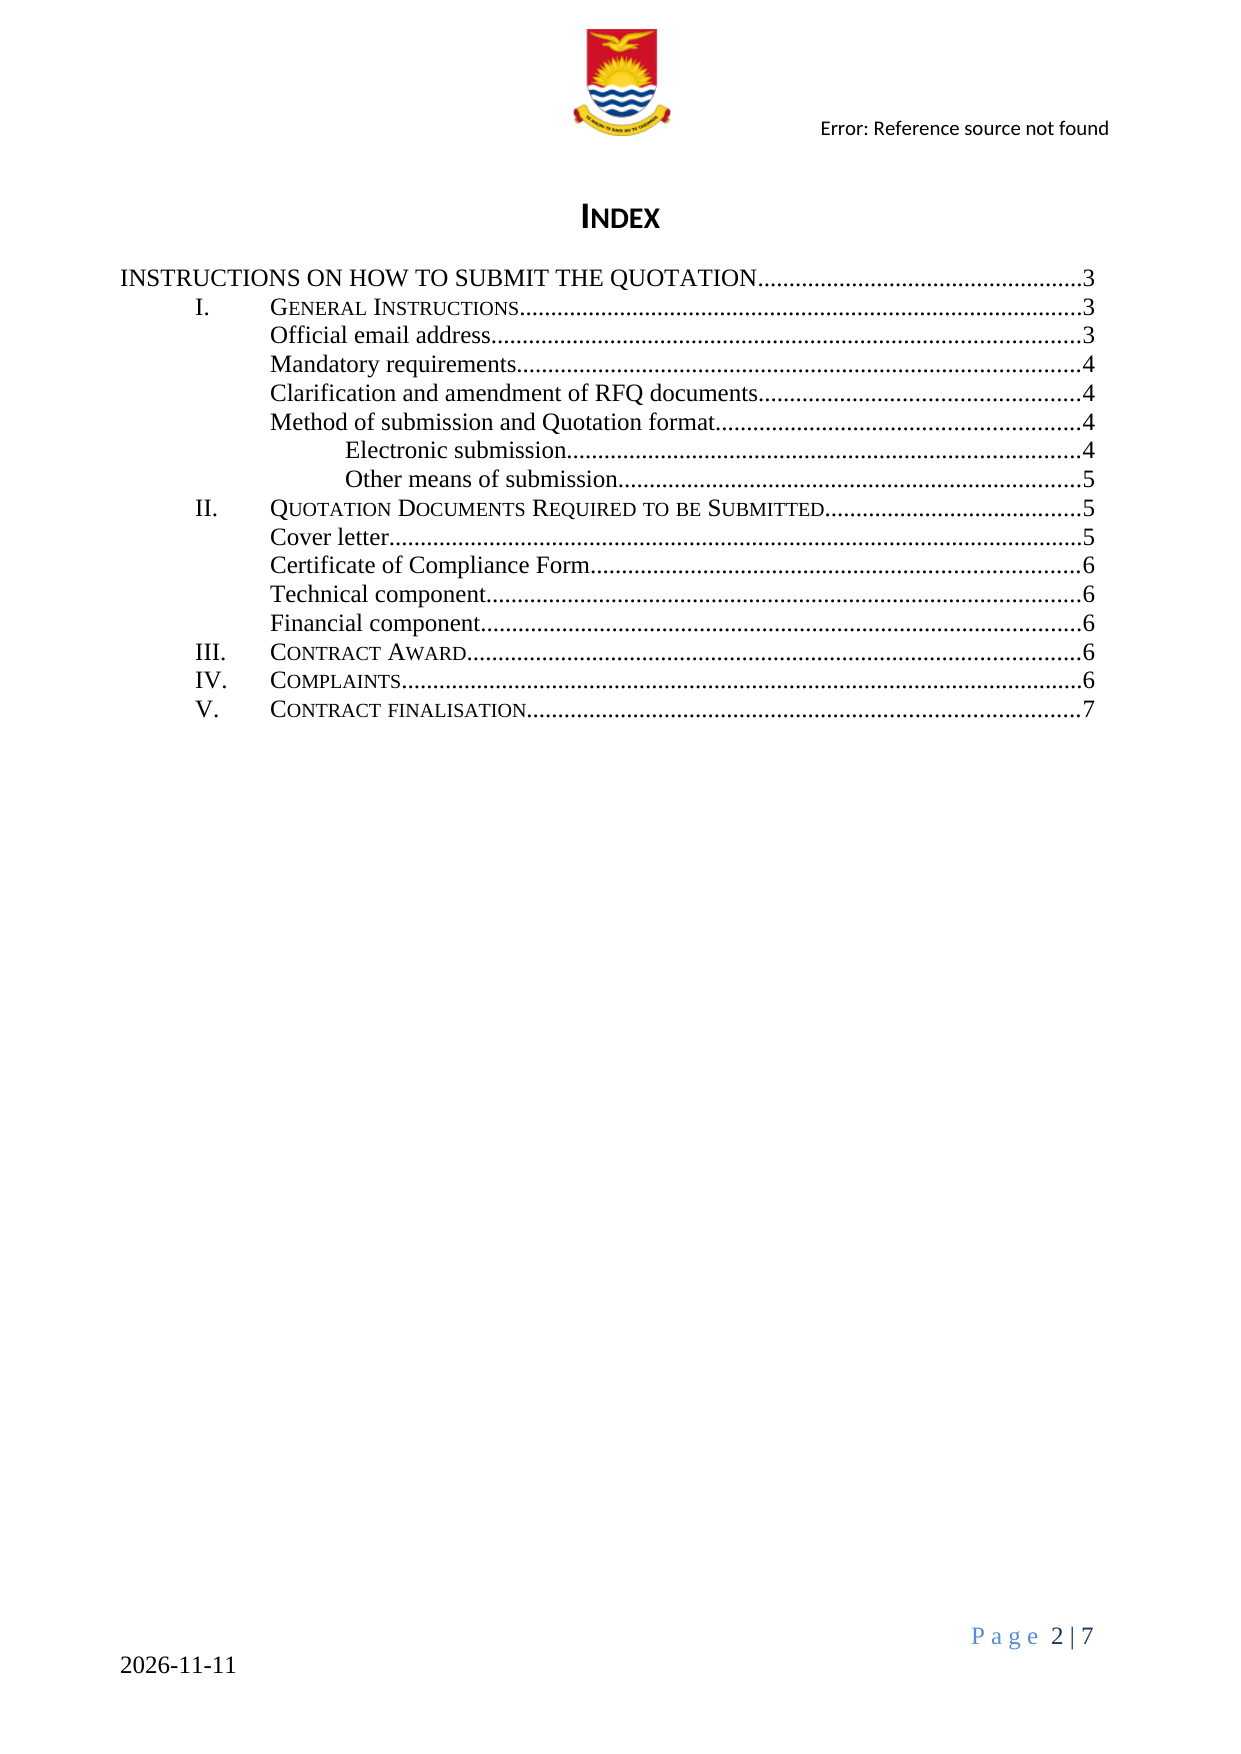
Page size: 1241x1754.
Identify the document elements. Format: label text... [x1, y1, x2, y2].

text III. Contract Award 6 [195, 637, 1120, 665]
text I. General Instructions 3 [195, 292, 1120, 320]
text IV. Complaints 6 [195, 665, 1120, 694]
text Instructions on how to submit the Quotation 3 [120, 263, 1120, 292]
text II. Quotation Documents Required to be Submitted 5 [195, 493, 1120, 522]
text Mandatory requirements 4 [270, 349, 1120, 378]
text Electronic submission 4 [345, 435, 1120, 464]
text Official email address 3 [270, 320, 1120, 349]
text Cover letter 5 [270, 522, 1120, 550]
picture [573, 29, 671, 136]
text Clarification and amendment of RFQ documents 4 [270, 378, 1120, 407]
text Method of submission and Quotation format 4 [270, 407, 1120, 435]
text Financial component 6 [270, 608, 1120, 637]
text Technical component 6 [270, 579, 1120, 608]
text Index [120, 192, 1120, 238]
text Other means of submission 5 [345, 464, 1120, 493]
text V. Contract finalisation 7 [195, 694, 1120, 723]
text Certificate of Compliance Form 6 [270, 550, 1120, 579]
